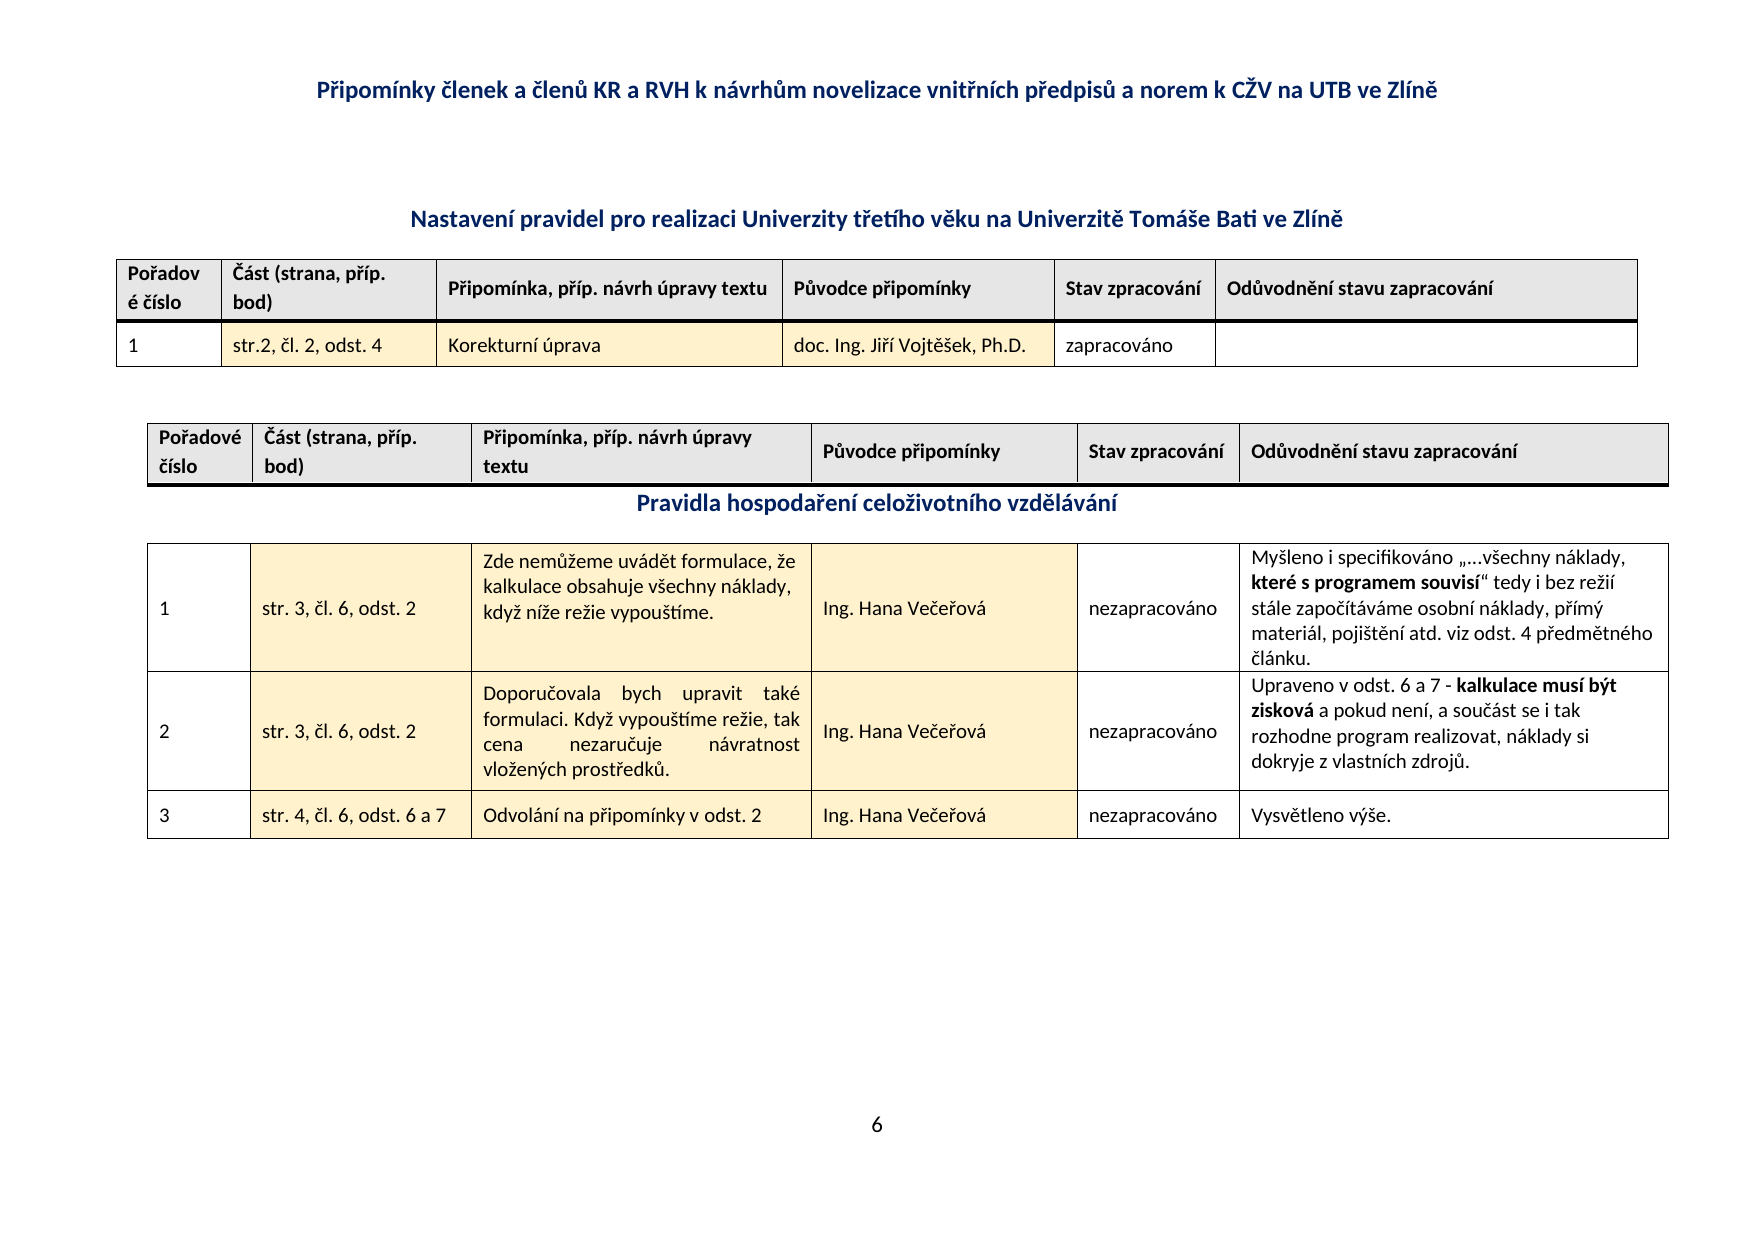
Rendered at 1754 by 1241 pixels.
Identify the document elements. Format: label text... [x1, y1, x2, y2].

table_cell str. 3, čl. 6, odst. 2 [251, 672, 471, 790]
table_header Zde nemůžeme uvádět formulace, že kalkulace obsahuje všechny náklady, když níže režie vypouštíme. [472, 544, 811, 671]
table_header Původce připomínky [812, 424, 1077, 482]
table_header Část (strana, příp. bod) [222, 260, 436, 319]
table_header Odůvodnění stavu zapracování [1240, 424, 1668, 482]
table_cell [1216, 323, 1637, 366]
table_header Připomínka, příp. návrh úpravy textu [437, 260, 782, 319]
table_cell doc. Ing. Jiří Vojtěšek, Ph.D. [783, 323, 1054, 366]
table_cell 3 [148, 791, 250, 838]
table_header Stav zpracování [1055, 260, 1215, 319]
text Pravidla hospodaření celoživotního vzdělávání [148, 487, 1606, 518]
text Nastavení pravidel pro realizaci Univerzity třetího věku na Univerzitě Tomáše Bati ve Zlíně [148, 203, 1606, 234]
table_cell 1 [117, 323, 221, 366]
table_header Ing. Hana Večeřová [812, 544, 1077, 671]
table_cell str. 4, čl. 6, odst. 6 a 7 [251, 791, 471, 838]
table_header 1 [148, 544, 250, 671]
table_cell str.2, čl. 2, odst. 4 [222, 323, 436, 366]
table_cell 2 [148, 672, 250, 790]
table_cell Upraveno v odst. 6 a 7 - kalkulace musí být zisková a pokud není, a součást se i tak rozhodne program realizovat, náklady si dokryje z vlastních zdrojů. [1240, 672, 1668, 790]
table_cell Ing. Hana Večeřová [812, 672, 1077, 790]
table_cell Korekturní úprava [437, 323, 782, 366]
table_header str. 3, čl. 6, odst. 2 [251, 544, 471, 671]
table_cell Doporučovala bych upravit také formulaci. Když vypouštíme režie, tak cena nezaručuje návratnost vložených prostředků. [472, 672, 811, 790]
table_header nezapracováno [1078, 544, 1239, 671]
table_cell zapracováno [1055, 323, 1215, 366]
table_cell nezapracováno [1078, 672, 1239, 790]
table_cell Ing. Hana Večeřová [812, 791, 1077, 838]
table_header Připomínka, příp. návrh úpravy textu [472, 424, 811, 482]
table_header Pořadové číslo [148, 424, 252, 482]
table_header Část (strana, příp. bod) [253, 424, 471, 482]
table_header Myšleno i specifikováno „...všechny náklady, které s programem souvisí“ tedy i bez režií stále započítáváme osobní náklady, přímý materiál, pojištění atd. viz odst. 4 předmětného článku. [1240, 544, 1668, 671]
table_cell nezapracováno [1078, 791, 1239, 838]
table_header Původce připomínky [783, 260, 1054, 319]
table_header Odůvodnění stavu zapracování [1216, 260, 1637, 319]
table_cell Odvolání na připomínky v odst. 2 [472, 791, 811, 838]
table_header Stav zpracování [1078, 424, 1239, 482]
table_header Pořadové číslo [117, 260, 221, 319]
table_cell Vysvětleno výše. [1240, 791, 1668, 838]
